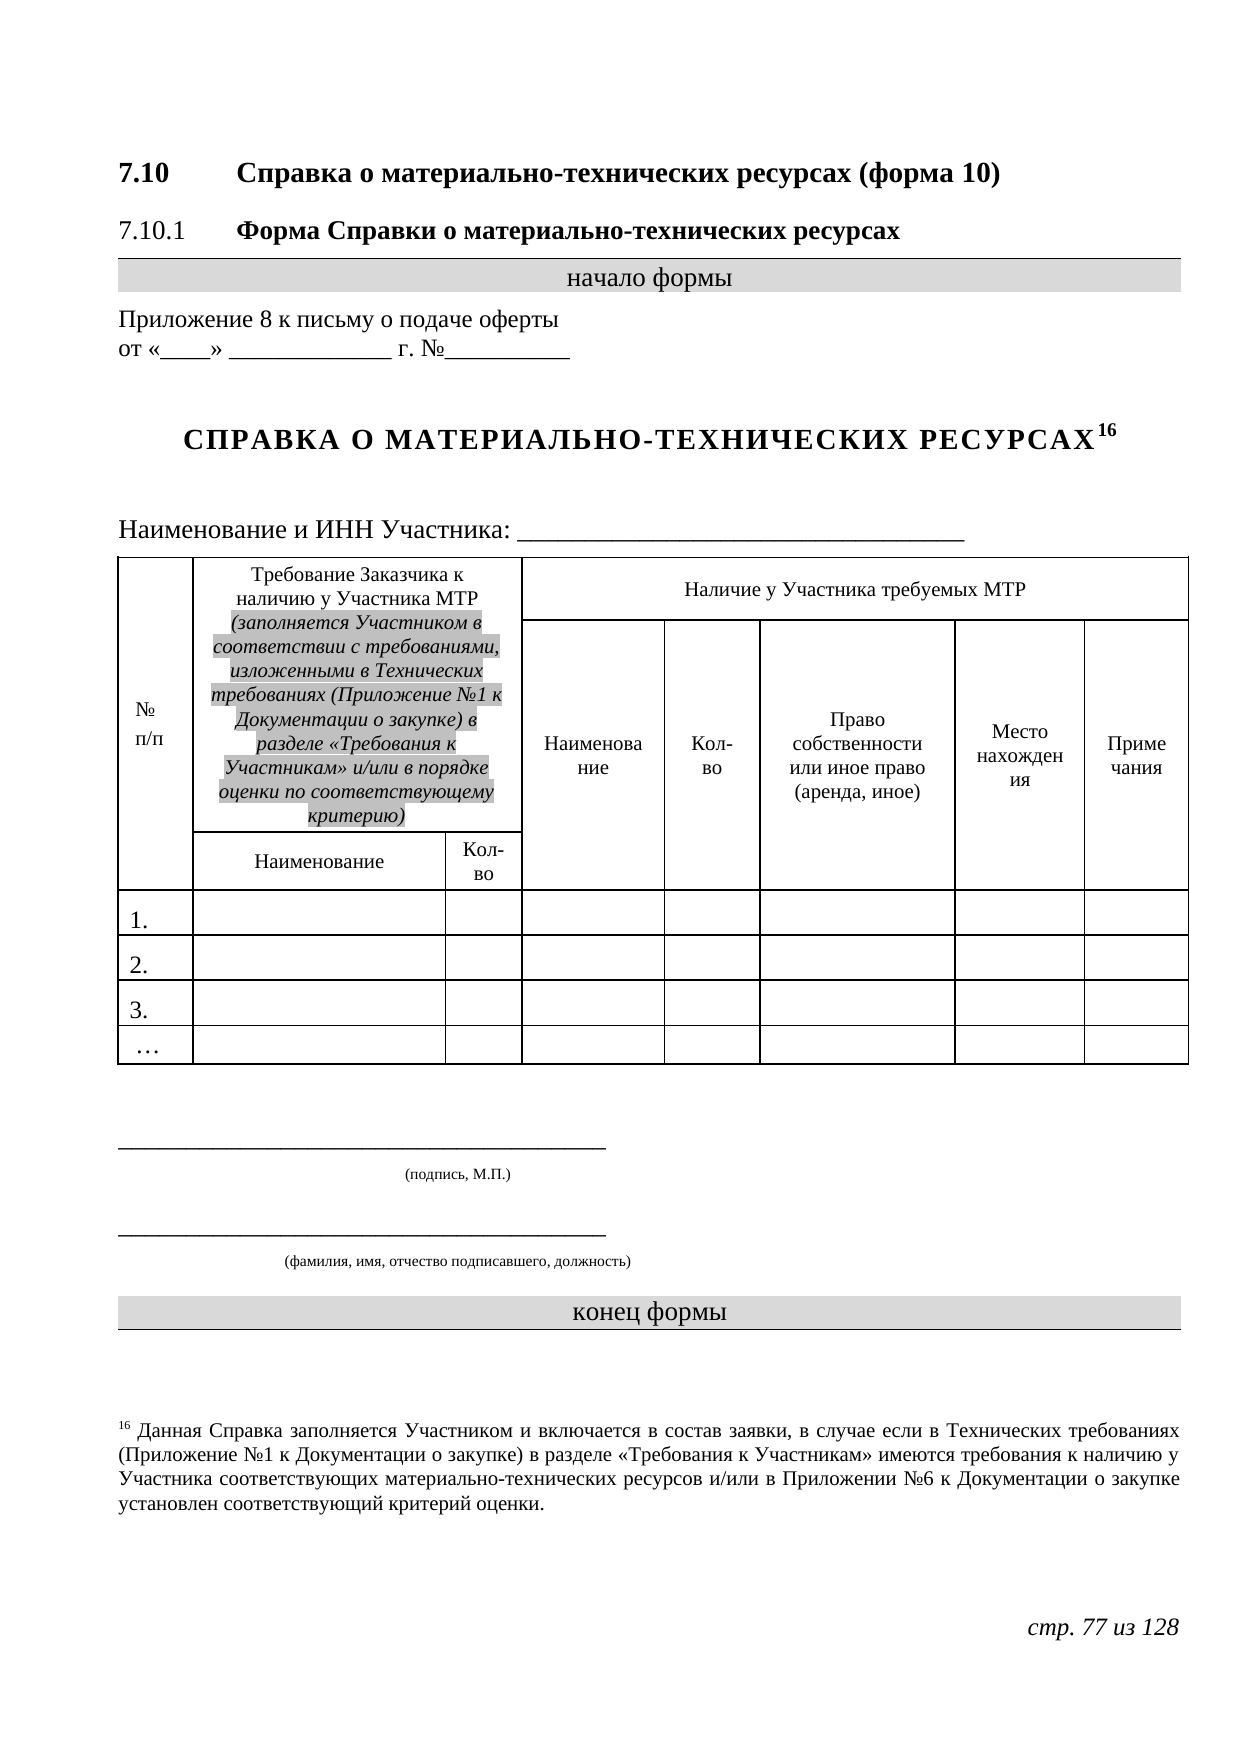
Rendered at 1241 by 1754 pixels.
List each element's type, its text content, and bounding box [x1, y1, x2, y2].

table_cell [523, 1026, 664, 1063]
table_cell [446, 981, 521, 1024]
table_cell [194, 1026, 445, 1063]
table_cell [523, 981, 664, 1024]
text Приложение 8 к письму о подаче оферты от «____» _____________ г. №__________ [118, 304, 1181, 362]
table_cell Кол-во [665, 621, 759, 889]
table_cell Наименование [523, 621, 664, 889]
table_cell [956, 936, 1084, 979]
table_cell [119, 891, 192, 934]
table_cell Наименование [194, 833, 445, 889]
table_cell [523, 891, 664, 934]
text конец формы [118, 1296, 1181, 1329]
subtitle Справка о материально-технических ресурсах (форма 10) [118, 156, 1181, 189]
table_cell [956, 891, 1084, 934]
table_cell [665, 1026, 759, 1063]
table_cell [1085, 936, 1188, 979]
table_cell Право собственности или иное право (аренда, иное) [761, 621, 954, 889]
table_cell [1085, 981, 1188, 1024]
table_cell [665, 981, 759, 1024]
text (подпись, М.П.) [118, 1164, 797, 1196]
table_cell … [119, 1026, 192, 1063]
text ____________________________________ [118, 1121, 1181, 1152]
table_cell [1085, 1026, 1188, 1063]
table_cell [194, 981, 445, 1024]
text (фамилия, имя, отчество подписавшего, должность) [118, 1252, 797, 1283]
text Наименование и ИНН Участника: _________________________________ [118, 513, 1181, 544]
text Справка о материально-технических ресурсах [118, 418, 1181, 457]
table_header Требование Заказчика к наличию у Участника МТР (заполняется Участником в соответствии с требованиями, изложенными в Технических требованиях (Приложение №1 к Документации о закупке) в разделе «Требования к Участникам» и/или в порядке оценки по соответствующему критерию) [194, 558, 521, 831]
table_cell [1085, 891, 1188, 934]
table_cell [761, 936, 954, 979]
table_cell [446, 936, 521, 979]
table_cell [761, 981, 954, 1024]
table_cell [446, 891, 521, 934]
table_cell [119, 981, 192, 1024]
table_cell Место нахождения [956, 621, 1084, 889]
table_cell [194, 891, 445, 934]
table_cell Кол-во [446, 833, 521, 889]
table_cell [194, 936, 445, 979]
text начало формы [118, 259, 1181, 292]
text Форма Справки о материально-технических ресурсах [118, 214, 1181, 245]
table_cell [956, 1026, 1084, 1063]
table_cell [665, 891, 759, 934]
table_cell [523, 936, 664, 979]
table_cell [761, 1026, 954, 1063]
table_cell [446, 1026, 521, 1063]
table_cell [956, 981, 1084, 1024]
table_cell [761, 891, 954, 934]
table_header № п/п [119, 558, 192, 889]
table_cell [119, 936, 192, 979]
table_header Наличие у Участника требуемых МТР [523, 558, 1188, 619]
text ____________________________________ [118, 1208, 1181, 1239]
table_cell [665, 936, 759, 979]
table_cell Примечания [1085, 621, 1188, 889]
